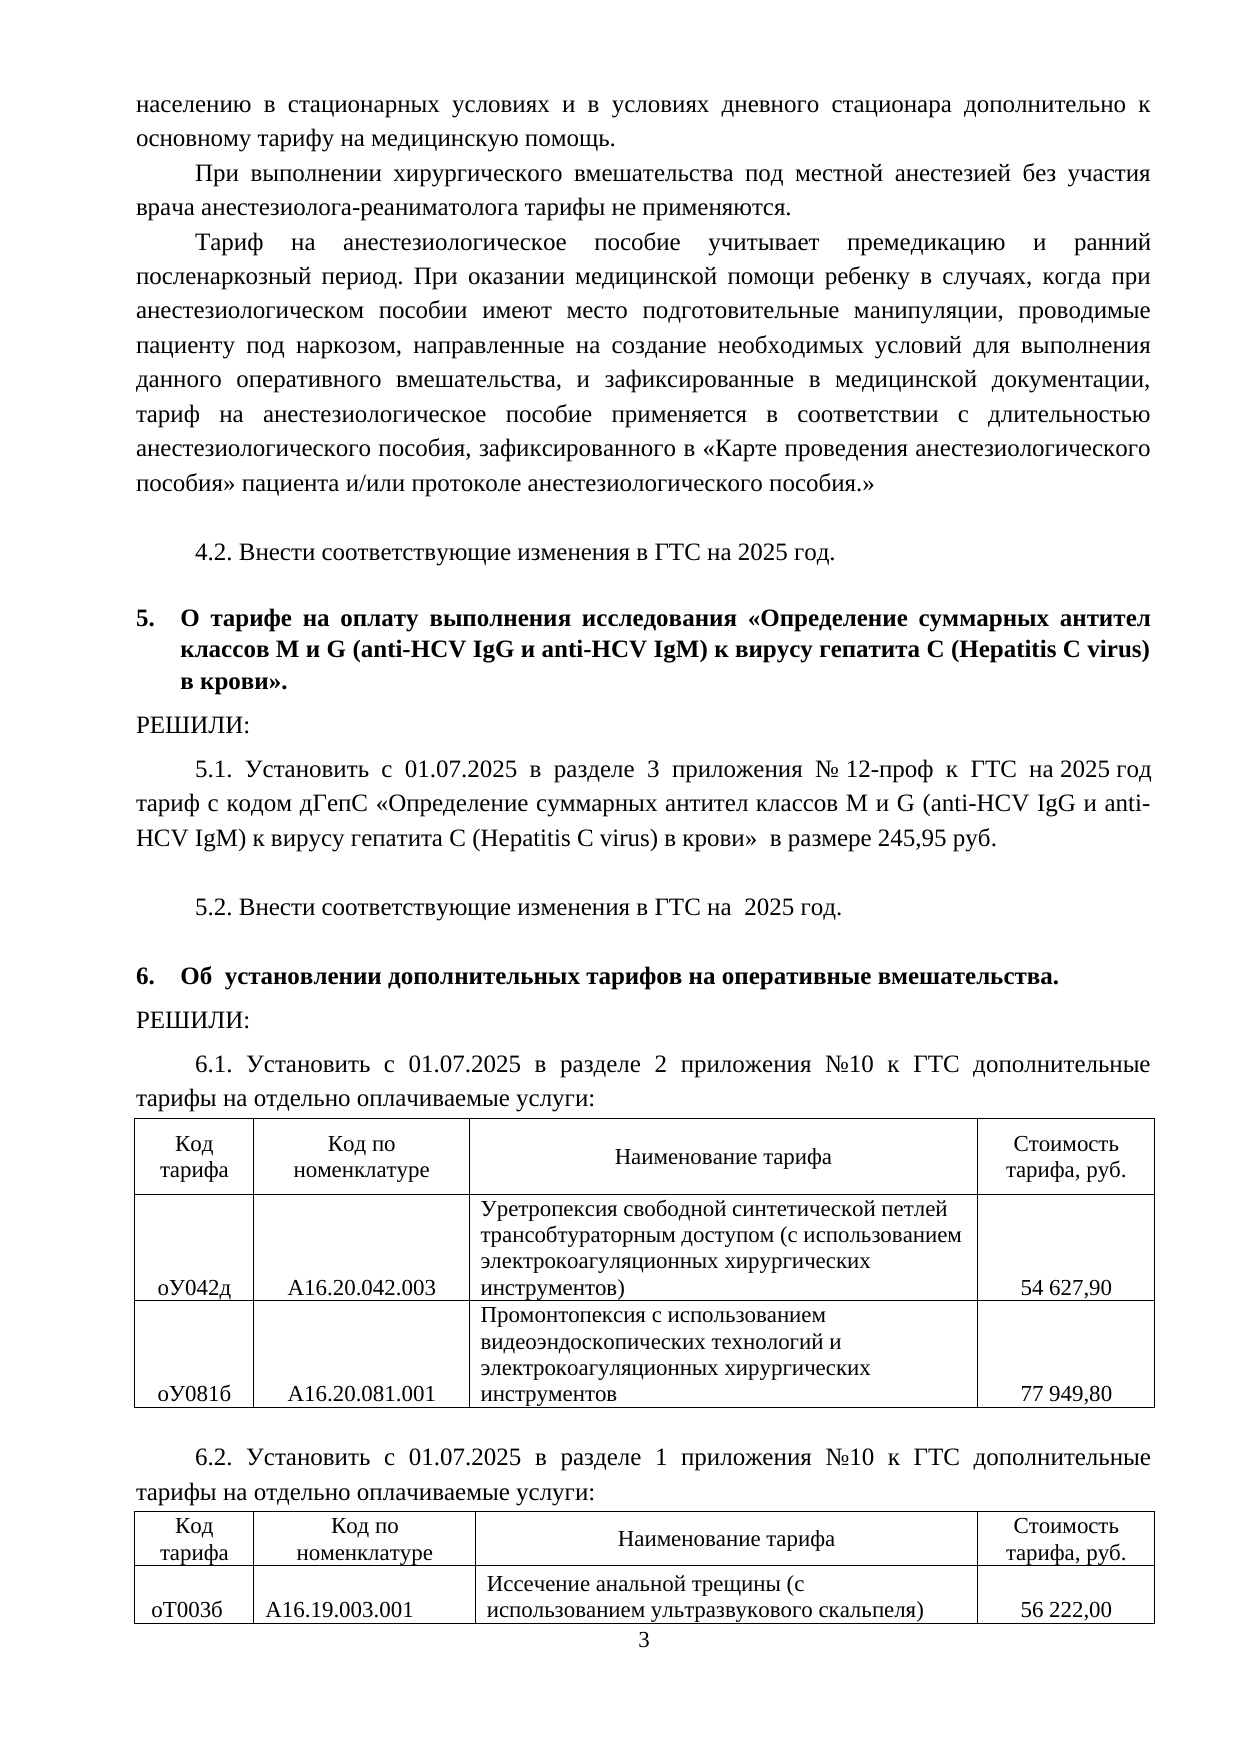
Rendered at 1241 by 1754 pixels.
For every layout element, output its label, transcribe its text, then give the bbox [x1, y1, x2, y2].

text Тариф на анестезиологическое пособие учитывает премедикацию и ранний посленаркозный период. При оказании медицинской помощи ребенку в случаях, когда при анестезиологическом пособии имеют место подготовительные манипуляции, проводимые пациенту под наркозом, направленные на создание необходимых условий для выполнения данного оперативного вмешательства, и зафиксированные в медицинской документации, тариф на анестезиологическое пособие применяется в соответствии с длительностью анестезиологического пособия, зафиксированного в «Карте проведения анестезиологического пособия» пациента и/или протоколе анестезиологического пособия.» [136, 227, 1152, 497]
table_header Стоимость тарифа, руб. [978, 1512, 1154, 1565]
table_header Код по номенклатуре [254, 1512, 475, 1565]
text 6.2. Установить с 01.07.2025 в разделе 1 приложения №10 к ГТС дополнительные тарифы на отдельно оплачиваемые услуги: [136, 1442, 1152, 1506]
text 4.2. Внести соответствующие изменения в ГТС на 2025 год. [136, 537, 1152, 566]
table_cell Промонтопексия с использованием видеоэндоскопических технологий и электрокоагуляционных хирургических инструментов [470, 1301, 977, 1407]
table_header Код по номенклатуре [254, 1119, 469, 1194]
table_header Код тарифа [135, 1512, 253, 1565]
table_header Код тарифа [135, 1119, 253, 1194]
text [136, 89, 1152, 152]
table_cell Иссечение анальной трещины (с использованием ультразвукового скальпеля) [476, 1566, 977, 1623]
table_cell A16.19.003.001 [254, 1566, 475, 1623]
table_header Наименование тарифа [470, 1119, 977, 1194]
table_cell 77 949,80 [978, 1301, 1154, 1407]
table_cell оТ003б [135, 1566, 253, 1623]
table_cell A16.20.081.001 [254, 1301, 469, 1407]
list Об установлении дополнительных тарифов на оперативные вмешательства. [136, 961, 1152, 990]
table_cell A16.20.042.003 [254, 1195, 469, 1300]
text При выполнении хирургического вмешательства под местной анестезией без участия врача анестезиолога-реаниматолога тарифы не применяются. [136, 158, 1152, 221]
list О тарифе на оплату выполнения исследования «Определение суммарных антител классов M и G (anti-HCV IgG и anti-HCV IgM) к вирусу гепатита C (Hepatitis C virus) в крови». [136, 603, 1152, 695]
text 5.1. Установить с 01.07.2025 в разделе 3 приложения № 12-проф к ГТС на 2025 год тариф с кодом дГепС «Определение суммарных антител классов M и G (anti-HCV IgG и anti-HCV IgM) к вирусу гепатита C (Hepatitis C virus) в крови» в размере 245,95 руб. [136, 754, 1152, 852]
text РЕШИЛИ: [136, 710, 1152, 739]
table_cell Уретропексия свободной синтетической петлей трансобтураторным доступом (с использованием электрокоагуляционных хирургических инструментов) [470, 1195, 977, 1300]
text РЕШИЛИ: [136, 1005, 1152, 1034]
table_cell 54 627,90 [978, 1195, 1154, 1300]
table_cell оУ042д [135, 1195, 253, 1300]
table_cell 56 222,00 [978, 1566, 1154, 1623]
text 6.1. Установить с 01.07.2025 в разделе 2 приложения №10 к ГТС дополнительные тарифы на отдельно оплачиваемые услуги: [136, 1049, 1152, 1112]
text 5.2. Внести соответствующие изменения в ГТС на 2025 год. [136, 892, 1152, 921]
table_cell оУ081б [135, 1301, 253, 1407]
table_header Наименование тарифа [476, 1512, 977, 1565]
table_header Стоимость тарифа, руб. [978, 1119, 1154, 1194]
